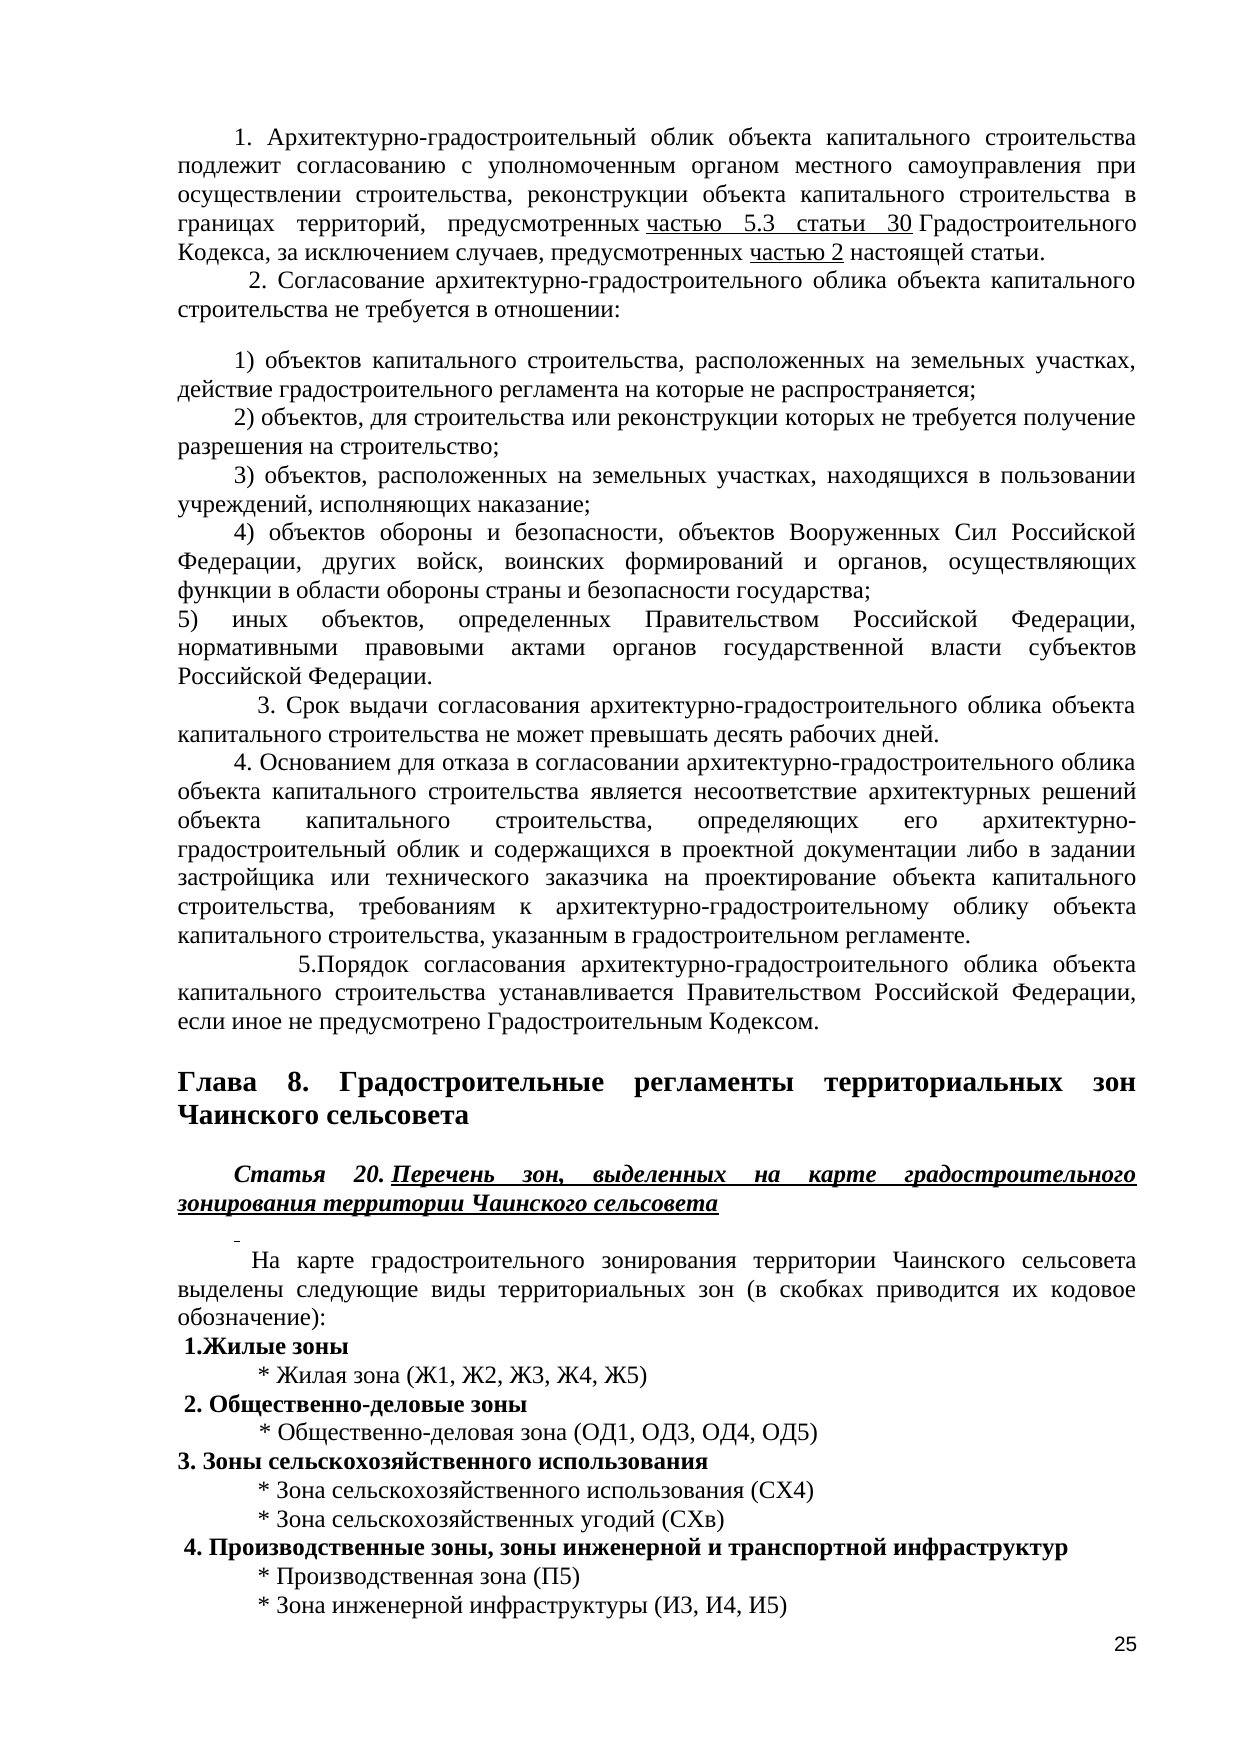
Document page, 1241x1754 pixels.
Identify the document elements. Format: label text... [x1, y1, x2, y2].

text 2. Общественно-деловые зоны [177, 1389, 1137, 1417]
text 2) объектов, для строительства или реконструкции которых не требуется получение разрешения на строительство; [177, 402, 1137, 460]
text 2. Согласование архитектурно-градостроительного облика объекта капитального строительства не требуется в отношении: [177, 266, 1137, 323]
text * Зона инженерной инфраструктуры (И3, И4, И5) [177, 1590, 1137, 1619]
text На карте градостроительного зонирования территории Чаинского сельсовета выделены следующие виды территориальных зон (в скобках приводится их кодовое обозначение): [177, 1245, 1137, 1331]
text 3. Срок выдачи согласования архитектурно-градостроительного облика объекта капитального строительства не может превышать десять рабочих дней. [177, 690, 1137, 747]
text 3) объектов, расположенных на земельных участках, находящихся в пользовании учреждений, исполняющих наказание; [177, 460, 1137, 517]
text 1. Архитектурно-градостроительный облик объекта капитального строительства подлежит согласованию с уполномоченным органом местного самоуправления при осуществлении строительства, реконструкции объекта капитального строительства в границах территорий, предусмотренных частью 5.3 статьи 30 Градостроительного Кодекса, за исключением случаев, предусмотренных частью 2 настоящей статьи. [177, 122, 1137, 266]
text * Общественно-деловая зона (ОД1, ОД3, ОД4, ОД5) [252, 1417, 1137, 1446]
text * Жилая зона (Ж1, Ж2, Ж3, Ж4, Ж5) [177, 1360, 1137, 1389]
text 5) иных объектов, определенных Правительством Российской Федерации, нормативными правовыми актами органов государственной власти субъектов Российской Федерации. [177, 604, 1137, 690]
text 5.Порядок согласования архитектурно-градостроительного облика объекта капитального строительства устанавливается Правительством Российской Федерации, если иное не предусмотрено Градостроительным Кодексом. [177, 949, 1137, 1035]
text * Зона сельскохозяйственных угодий (СХв) [177, 1504, 1137, 1532]
text Глава 8. Градостроительные регламенты территориальных зон Чаинского сельсовета [177, 1064, 1137, 1131]
text * Производственная зона (П5) [177, 1561, 1137, 1590]
text 1) объектов капитального строительства, расположенных на земельных участках, действие градостроительного регламента на которые не распространяется; [177, 345, 1137, 402]
text 3. Зоны сельскохозяйственного использования [177, 1446, 1137, 1475]
text 4. Основанием для отказа в согласовании архитектурно-градостроительного облика объекта капитального строительства является несоответствие архитектурных решений объекта капитального строительства, определяющих его архитектурно-градостроительный облик и содержащихся в проектной документации либо в задании застройщика или технического заказчика на проектирование объекта капитального строительства, требованиям к архитектурно-градостроительному облику объекта капитального строительства, указанным в градостроительном регламенте. [177, 747, 1137, 949]
text Статья 20. Перечень зон, выделенных на карте градостроительного зонирования территории Чаинского сельсовета [177, 1159, 1137, 1217]
text * Зона сельскохозяйственного использования (СХ4) [177, 1475, 1137, 1504]
text 4) объектов обороны и безопасности, объектов Вооруженных Сил Российской Федерации, других войск, воинских формирований и органов, осуществляющих функции в области обороны страны и безопасности государства; [177, 517, 1137, 604]
text 4. Производственные зоны, зоны инженерной и транспортной инфраструктур [177, 1532, 1137, 1561]
text 1.Жилые зоны [177, 1331, 1137, 1360]
